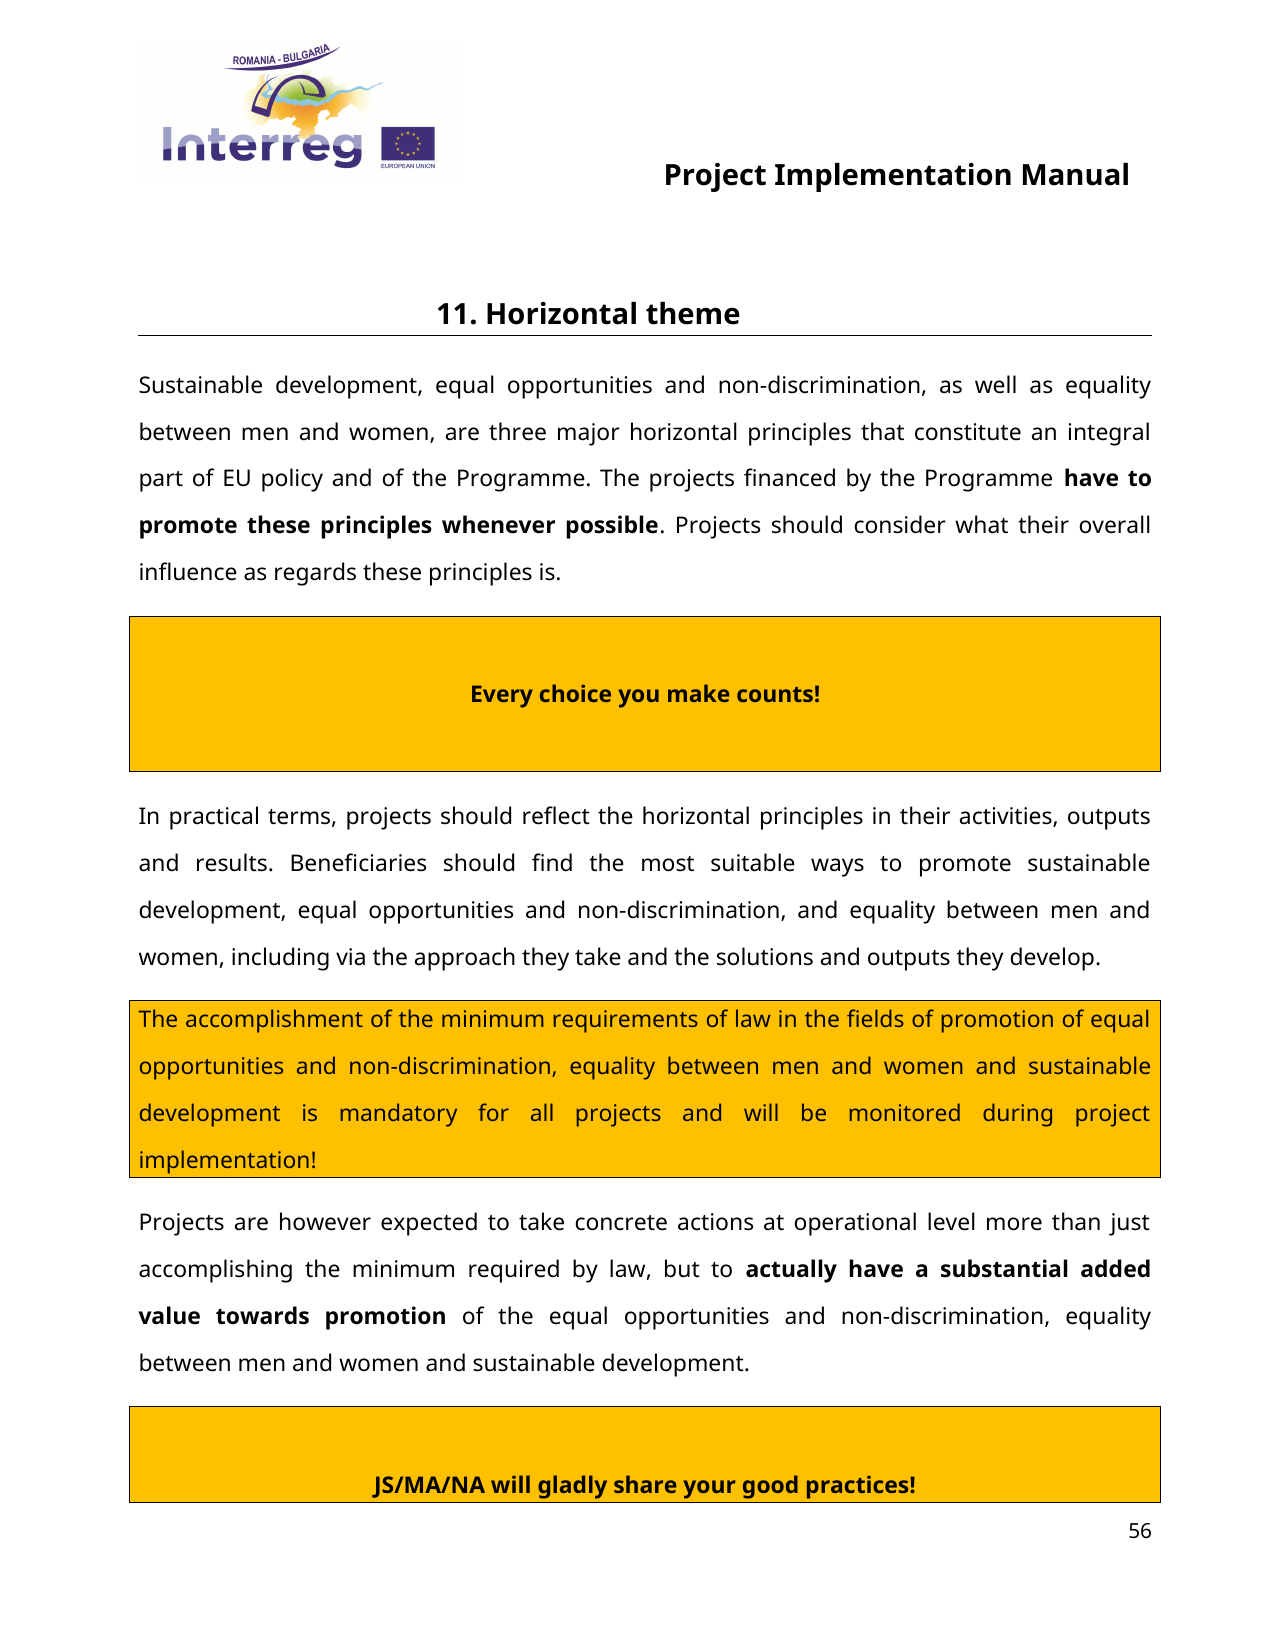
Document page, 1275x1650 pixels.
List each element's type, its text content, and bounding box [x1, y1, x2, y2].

text JS/MA/NA will gladly share your good practices! [130, 1466, 1160, 1502]
picture [138, 44, 461, 185]
subtitle 11. Horizontal theme [138, 293, 1152, 335]
text Projects are however expected to take concrete actions at operational level more than just accomplishing the minimum required by law, but to actually have a substantial added value towards promotion of the equal opportunities and non-discrimination, equality between men and women and sustainable development. [138, 1206, 1152, 1378]
text The accomplishment of the minimum requirements of law in the fields of promotion of equal opportunities and non-discrimination, equality between men and women and sustainable development is mandatory for all projects and will be monitored during project implementation! [130, 1001, 1160, 1177]
text Sustainable development, equal opportunities and non-discrimination, as well as equality between men and women, are three major horizontal principles that constitute an integral part of EU policy and of the Programme. The projects financed by the Programme have to promote these principles whenever possible. Projects should consider what their overall influence as regards these principles is. [138, 369, 1152, 587]
text Every choice you make counts! [130, 675, 1160, 709]
text In practical terms, projects should reflect the horizontal principles in their activities, outputs and results. Beneficiaries should find the most suitable ways to promote sustainable development, equal opportunities and non-discrimination, and equality between men and women, including via the approach they take and the solutions and outputs they develop. [138, 800, 1152, 972]
